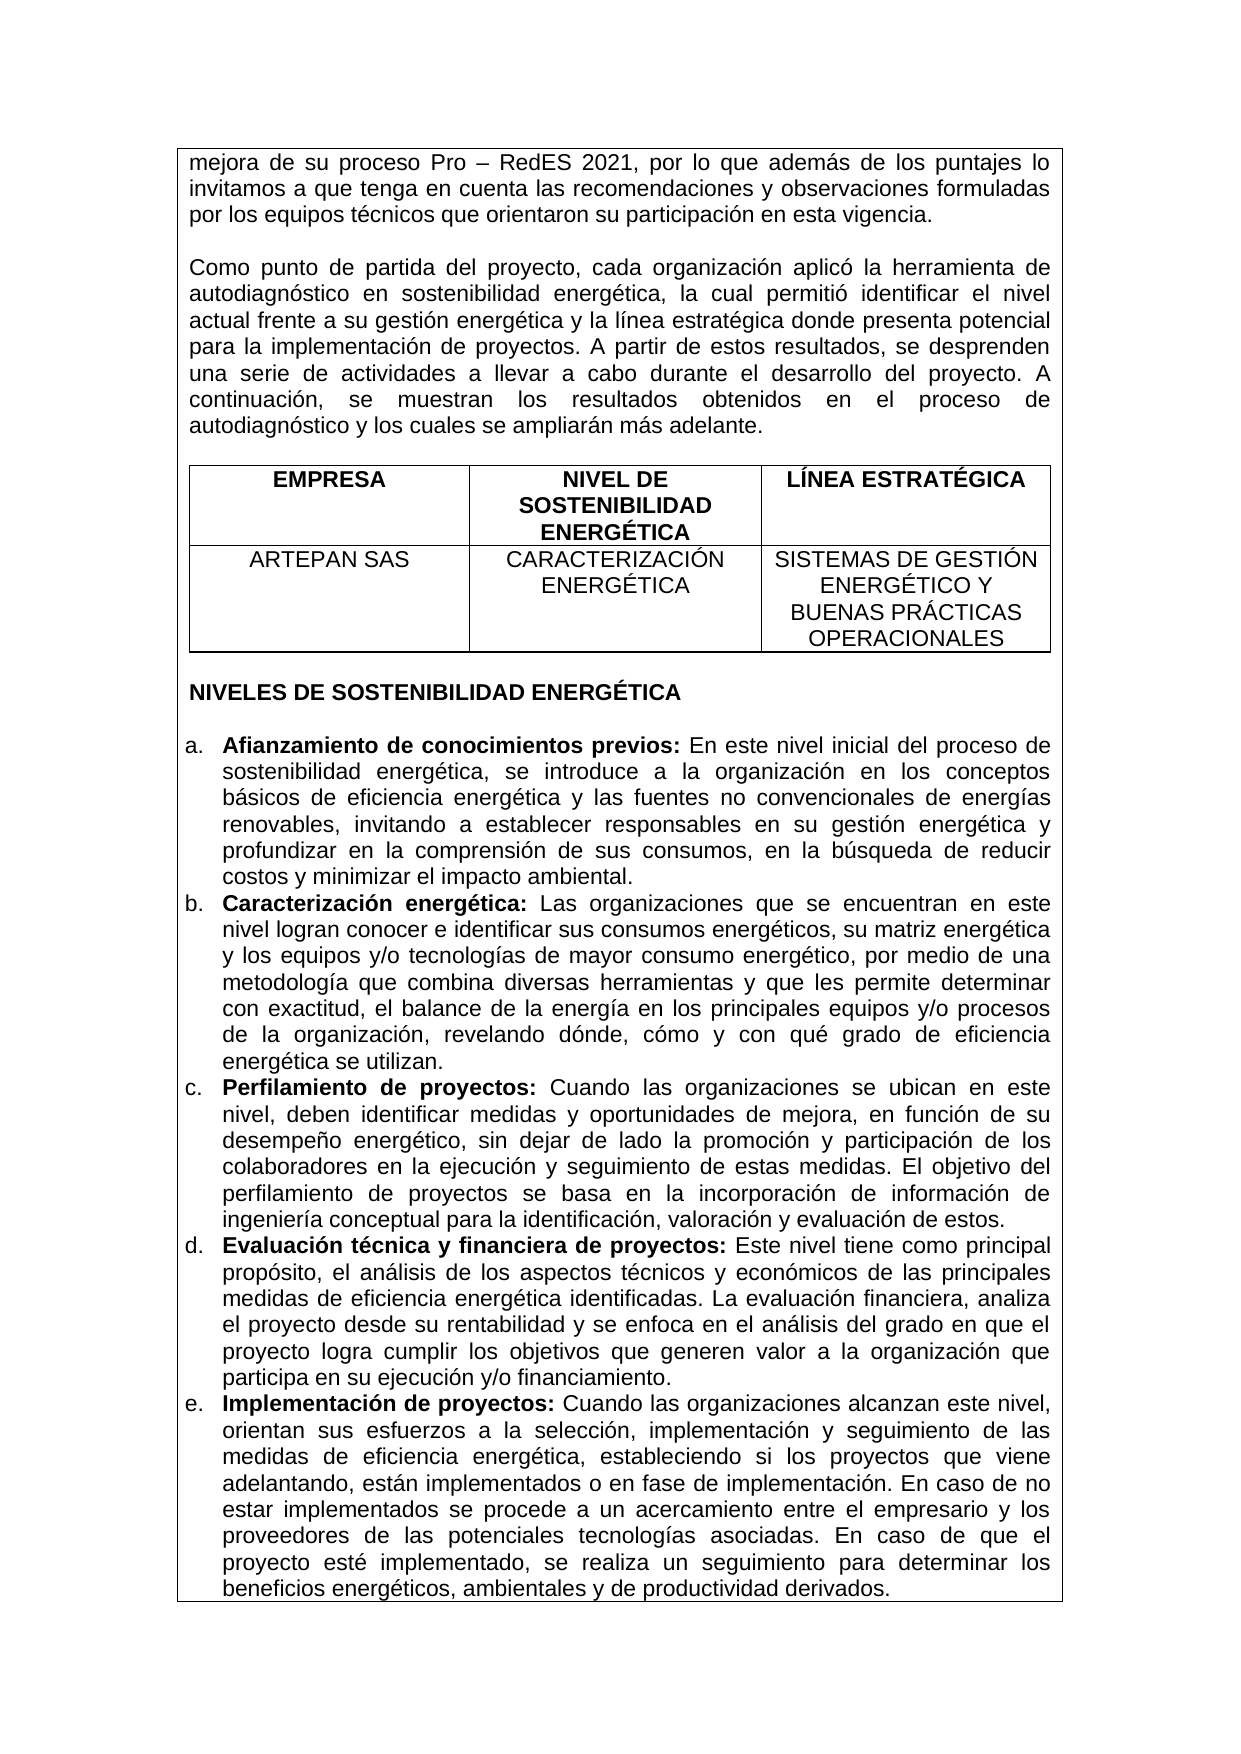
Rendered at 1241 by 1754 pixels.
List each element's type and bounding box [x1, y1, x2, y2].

table_cell [178, 149, 1062, 1601]
